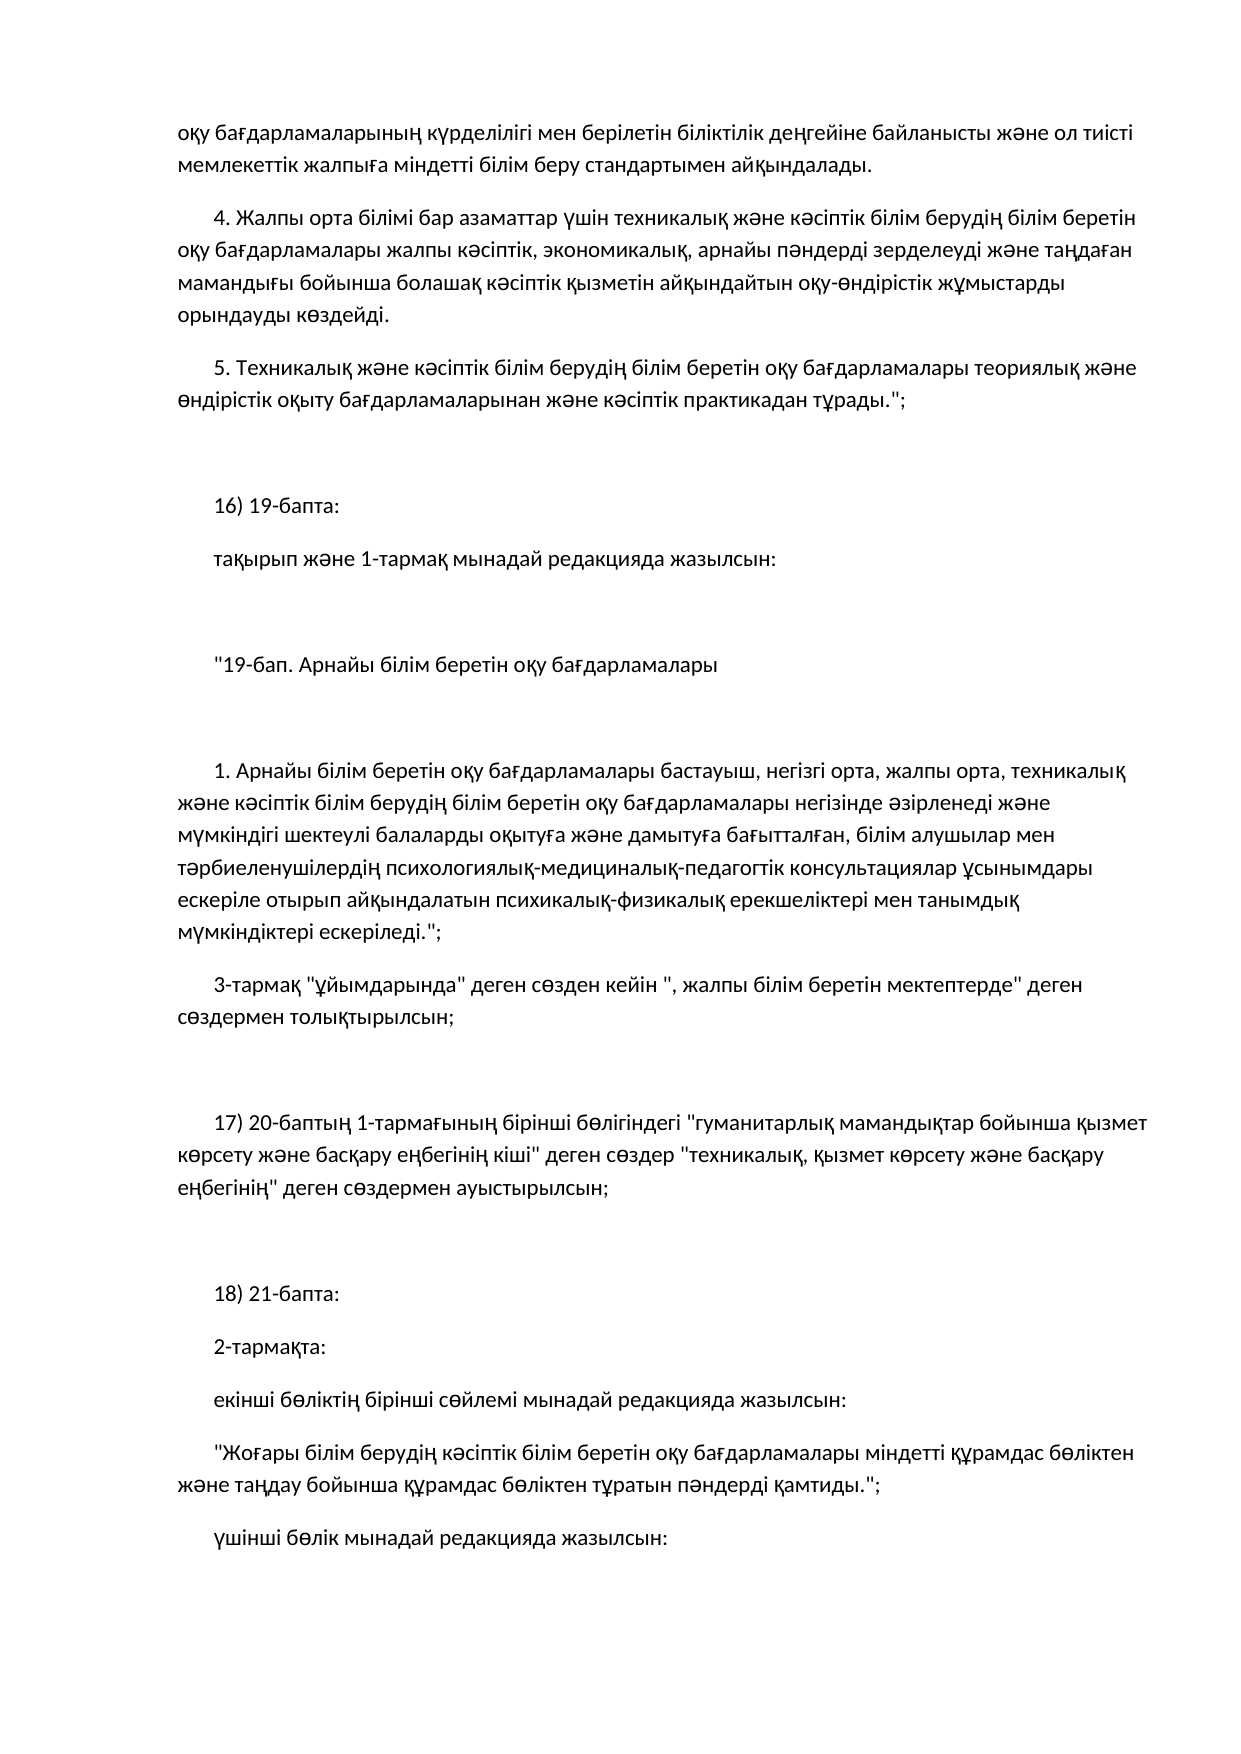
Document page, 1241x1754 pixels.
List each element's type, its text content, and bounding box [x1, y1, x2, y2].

text 1. Арнайы білім беретін оқу бағдарламалары бастауыш, негізгі орта, жалпы орта, техникалық және кәсіптік білім берудің білім беретін оқу бағдарламалары негізінде әзірленеді және мүмкіндігі шектеулі балаларды оқытуға және дамытуға бағытталған, білім алушылар мен тәрбиеленушілердің психологиялық-медициналық-педагогтік консультациялар ұсынымдары ескеріле отырып айқындалатын психикалық-физикалық ерекшеліктері мен танымдық мүмкіндіктері ескеріледі."; [177, 756, 1152, 945]
text 18) 21-бапта: [177, 1279, 1152, 1307]
text 5. Техникалық және кәсіптік білім берудің білім беретін оқу бағдарламалары теориялық және өндірістік оқыту бағдарламаларынан және кәсіптік практикадан тұрады."; [177, 353, 1152, 413]
text 17) 20-баптың 1-тармағының бірінші бөлігіндегі "гуманитарлық мамандықтар бойынша қызмет көрсету және басқару еңбегінің кіші" деген сөздер "техникалық, қызмет көрсету және басқару еңбегінің" деген сөздермен ауыстырылсын; [177, 1108, 1152, 1201]
text 2-тармақта: [177, 1332, 1152, 1360]
text үшінші бөлік мынадай редакцияда жазылсын: [177, 1523, 1152, 1551]
text тақырып және 1-тармақ мынадай редакцияда жазылсын: [177, 544, 1152, 572]
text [177, 118, 1152, 178]
text 4. Жалпы орта білімі бар азаматтар үшін техникалық және кәсіптік білім берудің білім беретін оқу бағдарламалары жалпы кәсіптік, экономикалық, арнайы пәндерді зерделеуді және таңдаған мамандығы бойынша болашақ кәсіптік қызметін айқындайтын оқу-өндірістік жұмыстарды орындауды көздейді. [177, 203, 1152, 328]
text 16) 19-бапта: [177, 491, 1152, 519]
text "Жоғары білім берудің кәсіптік білім беретін оқу бағдарламалары мiндеттi құрамдас бөлiктен және таңдау бойынша құрамдас бөлiктен тұратын пәндерді қамтиды."; [177, 1438, 1152, 1498]
text екінші бөліктің бірінші сөйлемі мынадай редакцияда жазылсын: [177, 1385, 1152, 1413]
text 3-тармақ "ұйымдарында" деген сөзден кейін ", жалпы білім беретін мектептерде" деген сөздермен толықтырылсын; [177, 970, 1152, 1030]
text "19-бап. Арнайы білім беретін оқу бағдарламалары [177, 650, 1152, 678]
